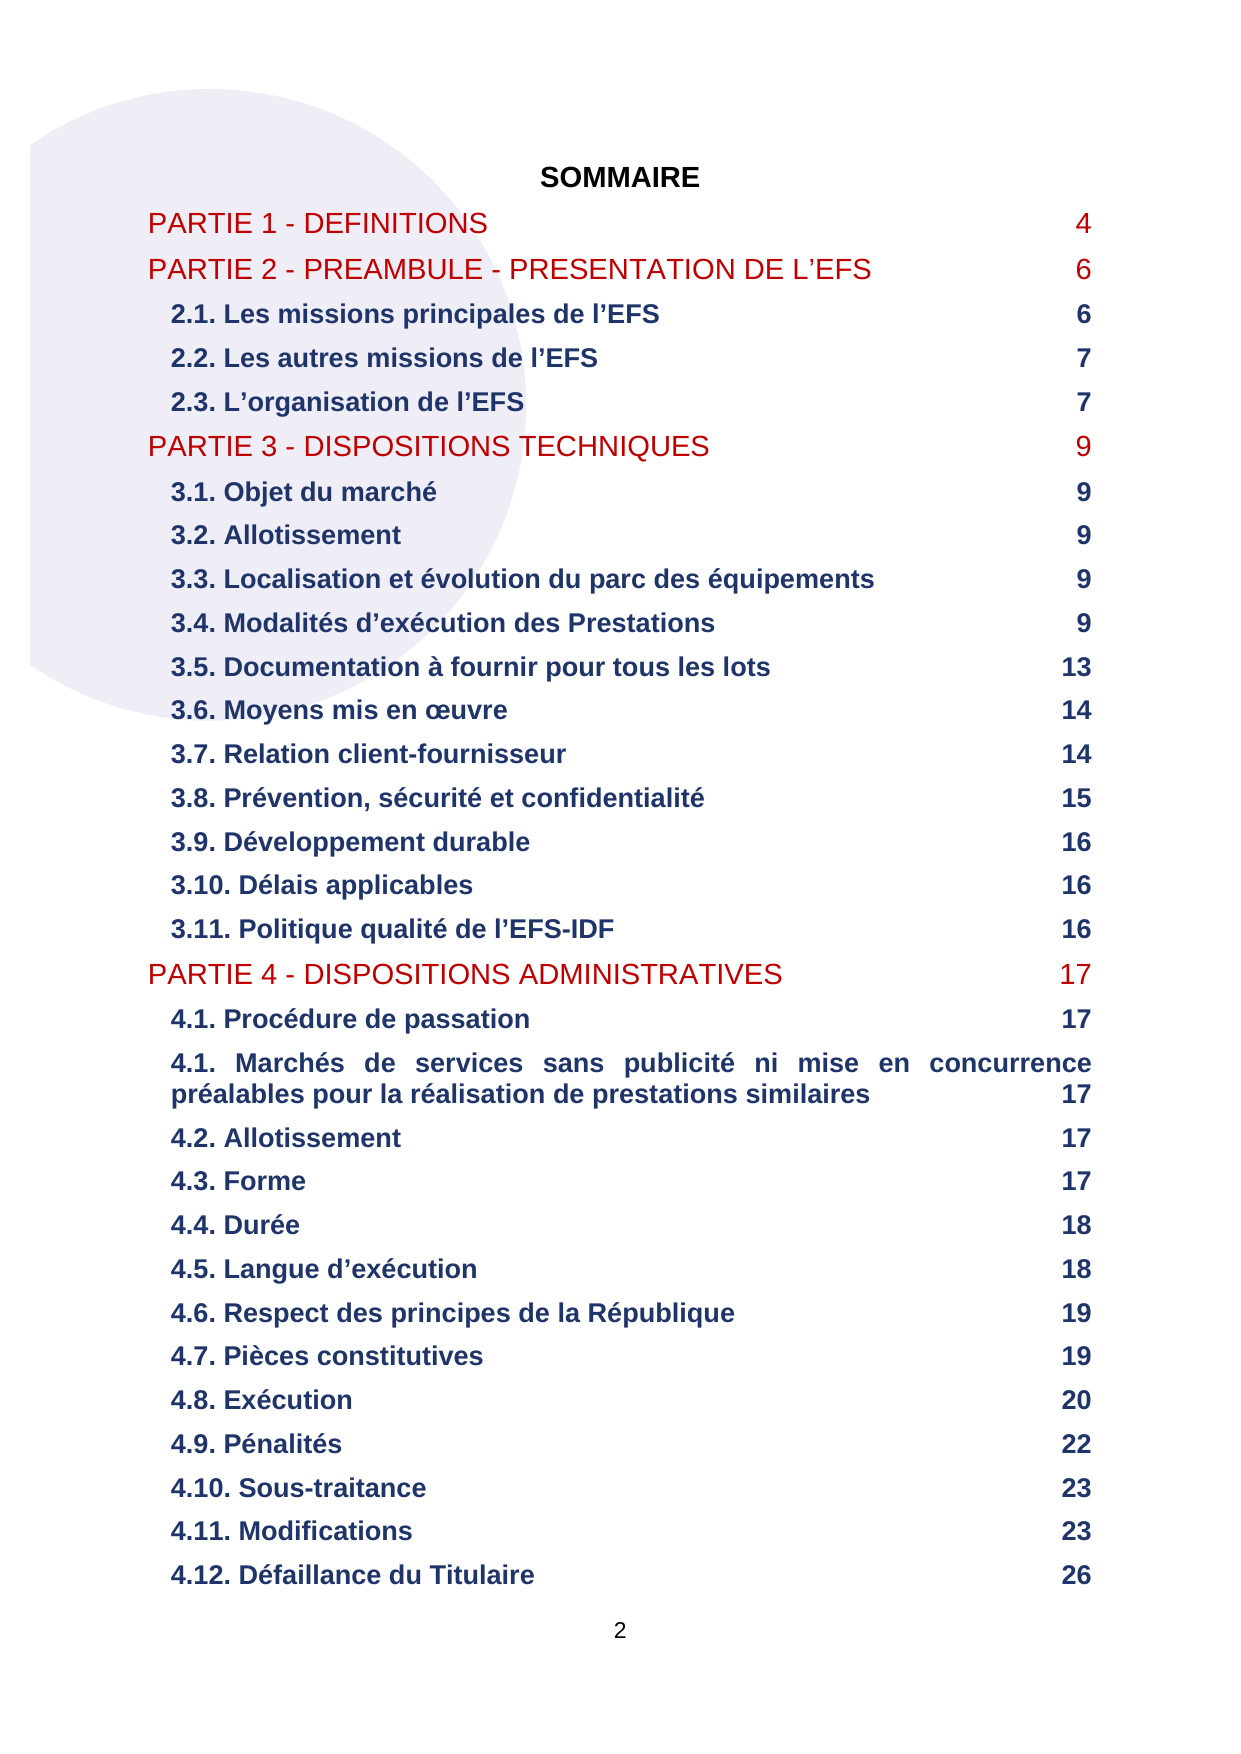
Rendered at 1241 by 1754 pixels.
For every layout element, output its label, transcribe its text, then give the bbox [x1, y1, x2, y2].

text PARTIE 4 - DISPOSITIONS ADMINISTRATIVES 17 [148, 957, 1093, 990]
text 4.1. Marchés de services sans publicité ni mise en concurrence préalables pour la réalisation de prestations similaires 17 [171, 1047, 1093, 1109]
text 3.11. Politique qualité de l’EFS-IDF 16 [171, 913, 1093, 944]
text 3.5. Documentation à fournir pour tous les lots 13 [171, 651, 1093, 682]
picture [29, 59, 532, 768]
text PARTIE 2 - PREAMBULE - PRESENTATION DE L’EFS 6 [148, 252, 1093, 286]
text 4.1. Procédure de passation 17 [171, 1003, 1093, 1034]
text SOMMAIRE [148, 160, 1093, 194]
text 4.11. Modifications 23 [171, 1515, 1093, 1547]
text 2.3. L’organisation de l’EFS 7 [171, 386, 1093, 417]
text 4.2. Allotissement 17 [171, 1122, 1093, 1153]
text 4.7. Pièces constitutives 19 [171, 1340, 1093, 1372]
text PARTIE 1 - DEFINITIONS 4 [148, 206, 1093, 240]
text 3.3. Localisation et évolution du parc des équipements 9 [171, 563, 1093, 594]
text 4.6. Respect des principes de la République 19 [171, 1297, 1093, 1328]
text 3.8. Prévention, sécurité et confidentialité 15 [171, 782, 1093, 813]
text PARTIE 3 - DISPOSITIONS TECHNIQUES 9 [148, 429, 1093, 463]
text 3.9. Développement durable 16 [171, 826, 1093, 857]
text 3.4. Modalités d’exécution des Prestations 9 [171, 607, 1093, 638]
text 4.9. Pénalités 22 [171, 1428, 1093, 1459]
text 3.2. Allotissement 9 [171, 519, 1093, 551]
text 4.4. Durée 18 [171, 1209, 1093, 1240]
text 2.1. Les missions principales de l’EFS 6 [171, 298, 1093, 329]
text 4.12. Défaillance du Titulaire 26 [171, 1559, 1093, 1590]
text 4.10. Sous-traitance 23 [171, 1472, 1093, 1503]
text 3.10. Délais applicables 16 [171, 869, 1093, 901]
text 2.2. Les autres missions de l’EFS 7 [171, 342, 1093, 373]
text 3.1. Objet du marché 9 [171, 476, 1093, 507]
text 3.7. Relation client-fournisseur 14 [171, 738, 1093, 769]
text 4.8. Exécution 20 [171, 1384, 1093, 1415]
text 3.6. Moyens mis en œuvre 14 [171, 694, 1093, 726]
text 4.5. Langue d’exécution 18 [171, 1253, 1093, 1284]
text 4.3. Forme 17 [171, 1165, 1093, 1197]
